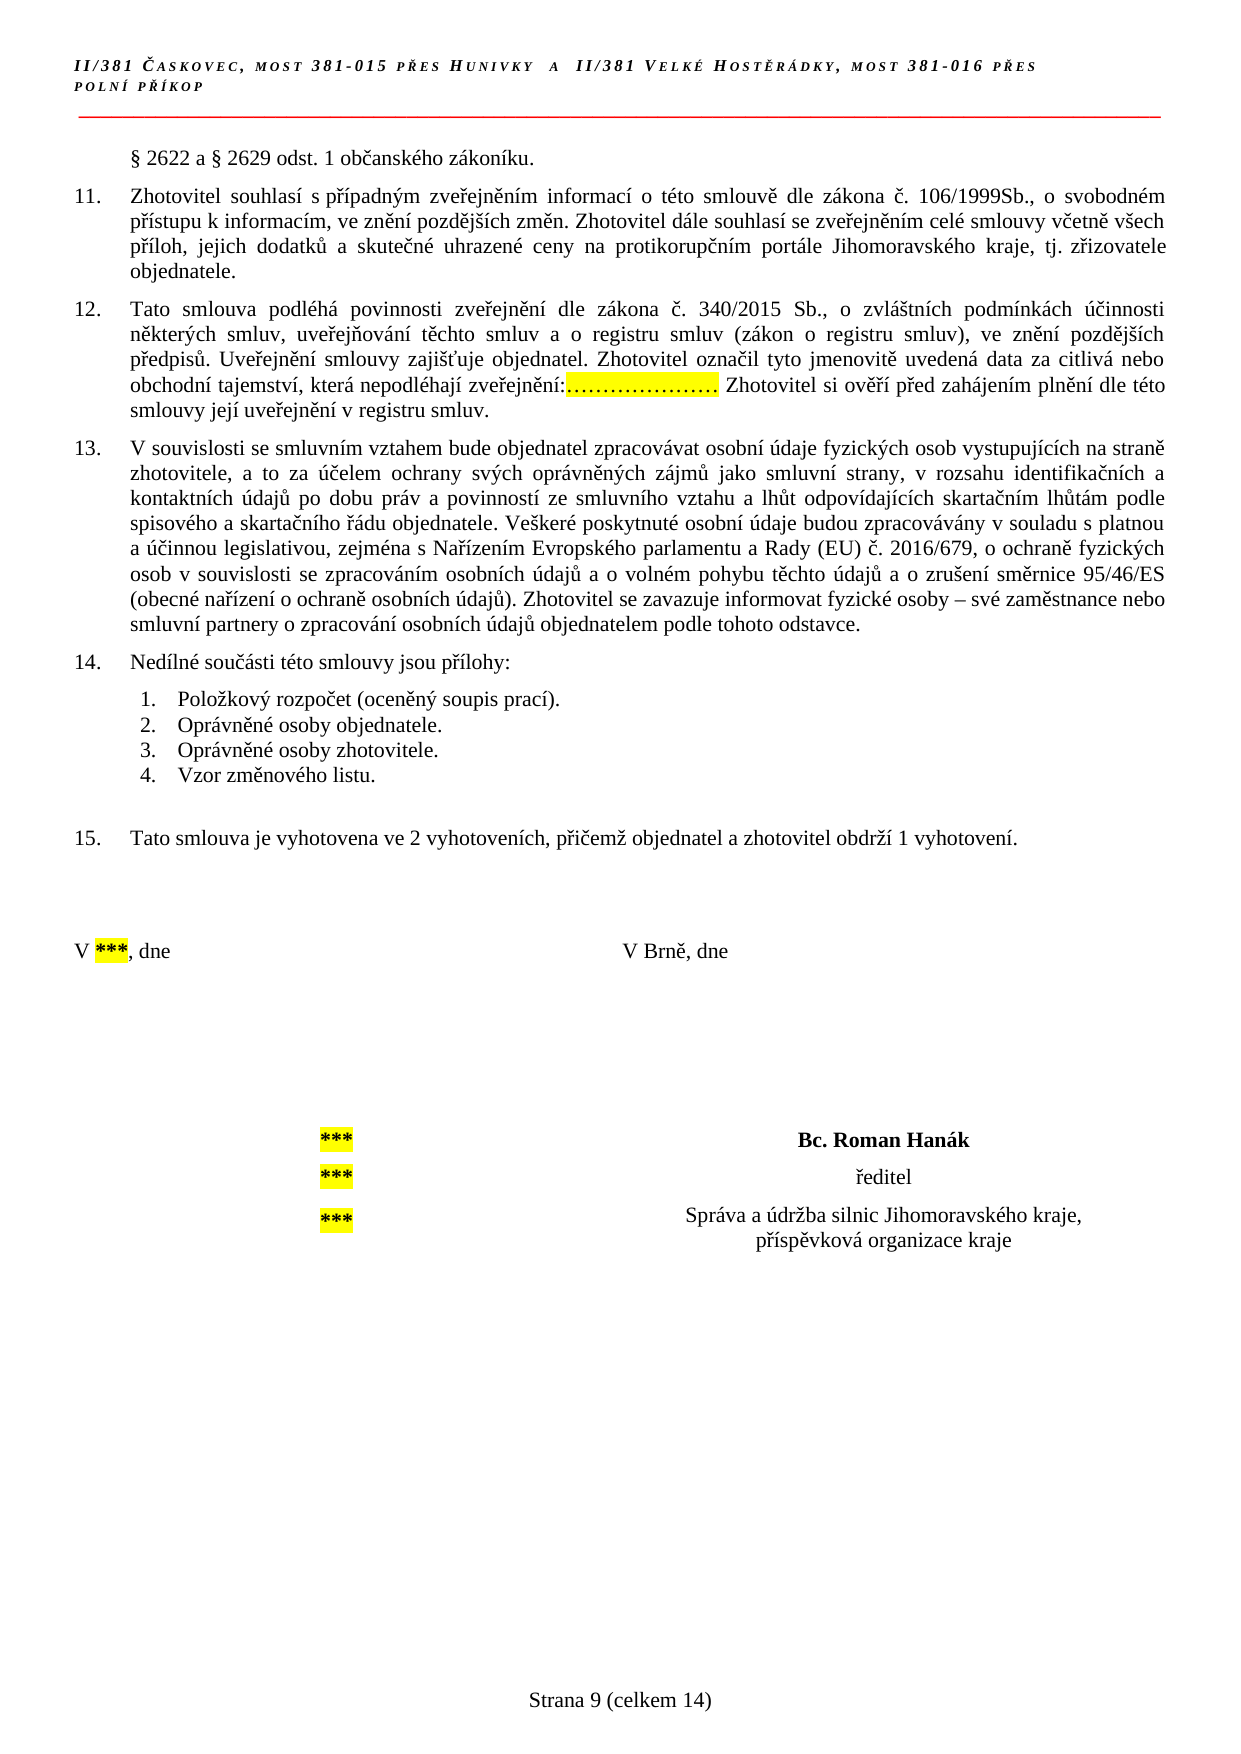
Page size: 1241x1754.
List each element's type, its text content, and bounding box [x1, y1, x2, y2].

list Tato smlouva podléhá povinnosti zveřejnění dle zákona č. 340/2015 Sb., o zvláštních podmínkách účinnosti některých smluv, uveřejňování těchto smluv a o registru smluv (zákon o registru smluv), ve znění pozdějších předpisů. Uveřejnění smlouvy zajišťuje objednatel. Zhotovitel označil tyto jmenovitě uvedená data za citlivá nebo obchodní tajemství, která nepodléhají zveřejnění:………………… Zhotovitel si ověří před zahájením plnění dle této smlouvy její uveřejnění v registru smluv. [74, 296, 1166, 422]
table_cell Bc. Roman Hanák [610, 1127, 1157, 1164]
list Tato smlouva je vyhotovena ve 2 vyhotoveních, přičemž objednatel a zhotovitel obdrží 1 vyhotovení. [74, 825, 1166, 850]
list V souvislosti se smluvním vztahem bude objednatel zpracovávat osobní údaje fyzických osob vystupujících na straně zhotovitele, a to za účelem ochrany svých oprávněných zájmů jako smluvní strany, v rozsahu identifikačních a kontaktních údajů po dobu práv a povinností ze smluvního vztahu a lhůt odpovídajících skartačním lhůtám podle spisového a skartačního řádu objednatele. Veškeré poskytnuté osobní údaje budou zpracovávány v souladu s platnou a účinnou legislativou, zejména s Nařízením Evropského parlamentu a Rady (EU) č. 2016/679, o ochraně fyzických osob v souvislosti se zpracováním osobních údajů a o volném pohybu těchto údajů a o zrušení směrnice 95/46/ES (obecné nařízení o ochraně osobních údajů). Zhotovitel se zavazuje informovat fyzické osoby – své zaměstnance nebo smluvní partnery o zpracování osobních údajů objednatelem podle tohoto odstavce. [74, 434, 1166, 636]
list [74, 145, 1166, 170]
list Oprávněné osoby zhotovitele. [140, 737, 1166, 762]
table_cell *** [63, 1127, 610, 1164]
list Zhotovitel souhlasí s případným zveřejněním informací o této smlouvě dle zákona č. 106/1999Sb., o svobodném přístupu k informacím, ve znění pozdějších změn. Zhotovitel dále souhlasí se zveřejněním celé smlouvy včetně všech příloh, jejich dodatků a skutečné uhrazené ceny na protikorupčním portále Jihomoravského kraje, tj. zřizovatele objednatele. [74, 183, 1166, 283]
table_cell Správa a údržba silnic Jihomoravského kraje, příspěvková organizace kraje [610, 1202, 1157, 1252]
table_cell *** [63, 1164, 610, 1202]
table_cell ředitel [610, 1164, 1157, 1202]
list Oprávněné osoby objednatele. [140, 712, 1166, 737]
table_header V Brně, dne [611, 863, 1159, 1127]
table_cell *** [63, 1202, 610, 1252]
list Vzor změnového listu. [140, 762, 1166, 787]
list Položkový rozpočet (oceněný soupis prací). [140, 686, 1166, 712]
list Nedílné součásti této smlouvy jsou přílohy: [74, 649, 1166, 674]
table_header V ***, dne [63, 863, 611, 1127]
